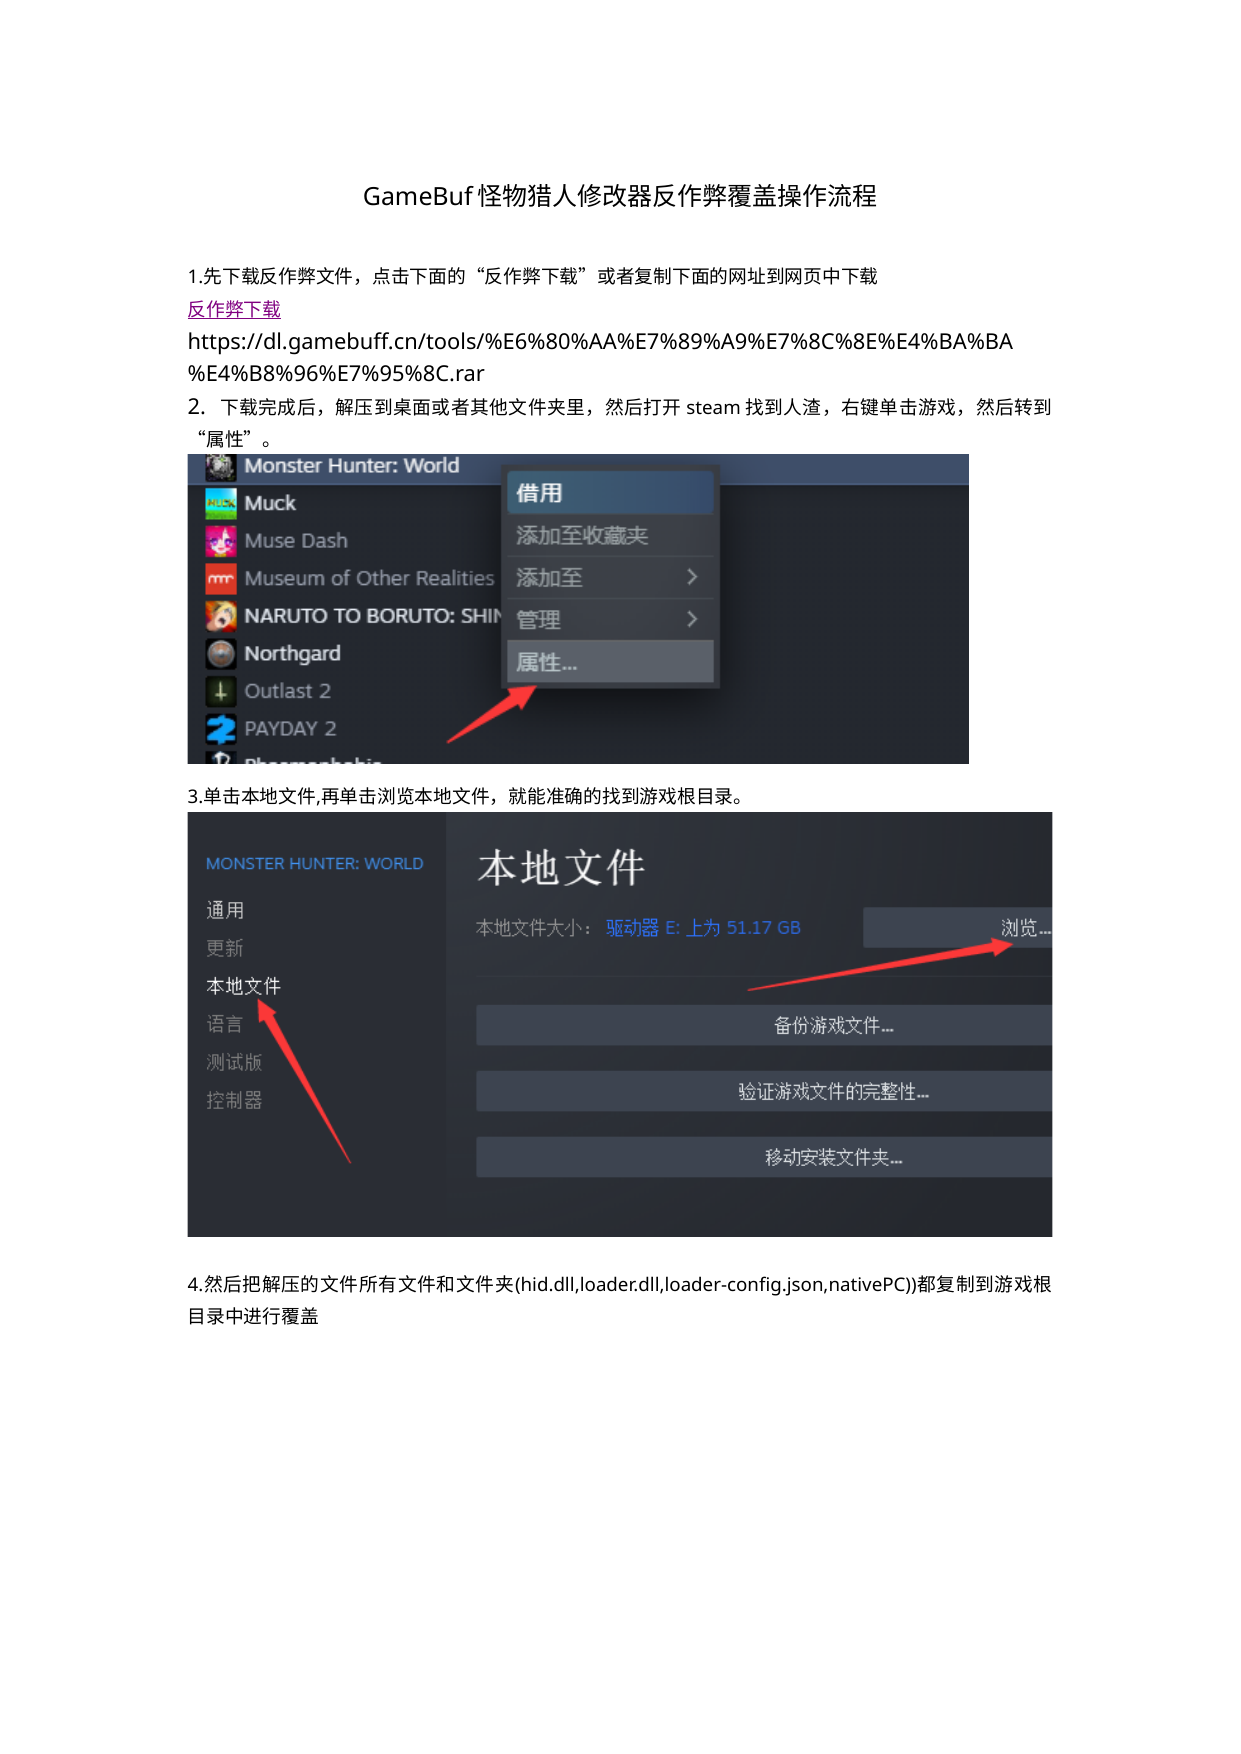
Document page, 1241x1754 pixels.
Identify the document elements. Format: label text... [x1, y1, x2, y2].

text GameBuf怪物猎人修改器反作弊覆盖操作流程 [187, 162, 1053, 227]
picture [187, 454, 969, 764]
text https://dl.gamebuff.cn/tools/%E6%80%AA%E7%89%A9%E7%8C%8E%E4%BA%BA%E4%B8%96%E7%95%8C.rar [187, 324, 1053, 389]
picture [187, 812, 1053, 1237]
text 反作弊下载 [187, 292, 1053, 324]
list 下载完成后，解压到桌面或者其他文件夹里，然后打开steam找到人渣，右键单击游戏，然后转到“属性”。 [187, 389, 1053, 454]
text 1.先下载反作弊文件，点击下面的“反作弊下载”或者复制下面的网址到网页中下载 [187, 259, 1053, 292]
text 3.单击本地文件,再单击浏览本地文件，就能准确的找到游戏根目录。 [187, 779, 1053, 812]
text 4.然后把解压的文件所有文件和文件夹(hid.dll,loader.dll,loader-config.json,nativePC))都复制到游戏根目录中进行覆盖 [187, 1267, 1053, 1332]
